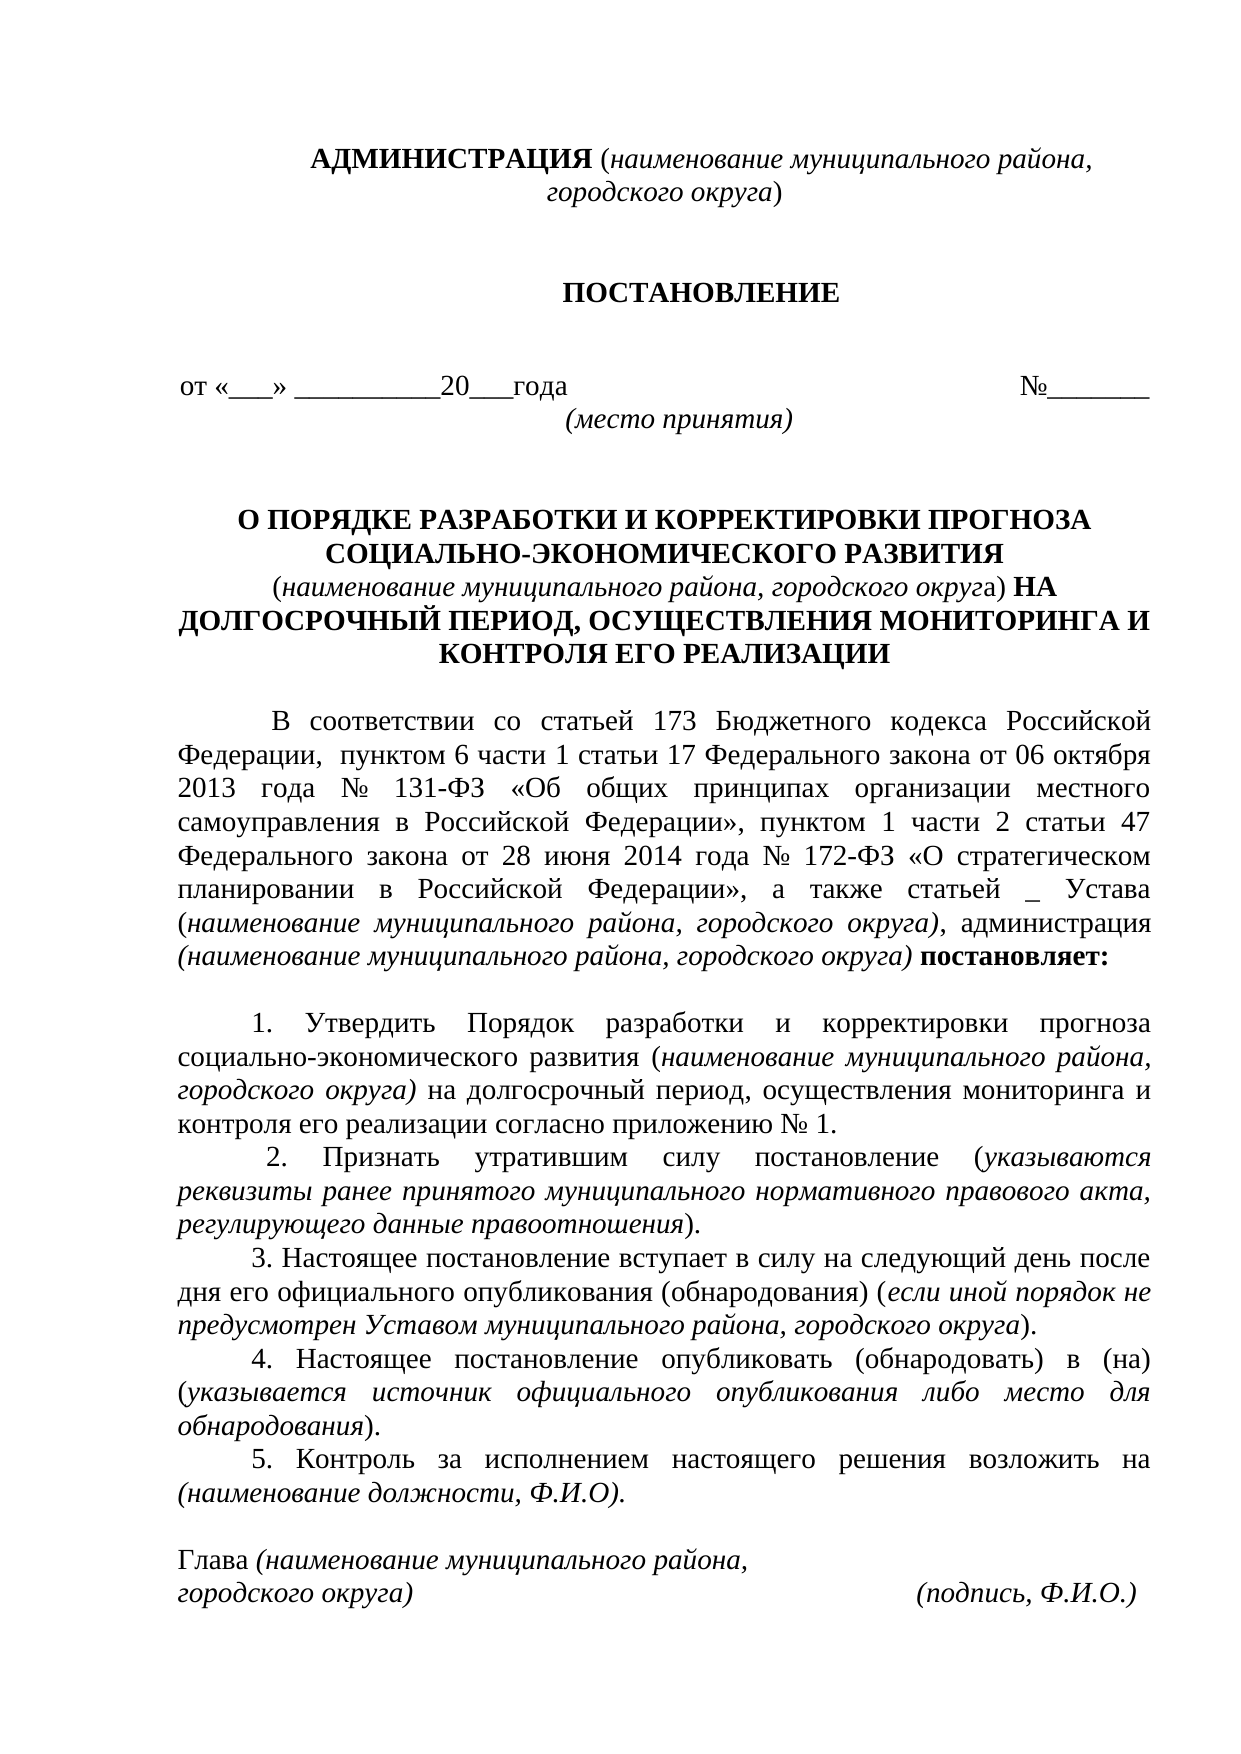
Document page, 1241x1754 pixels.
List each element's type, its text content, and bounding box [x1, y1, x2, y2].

text Глава (наименование муниципального района, [177, 1542, 1152, 1576]
text от «___» __________20___года №_______ [177, 368, 1152, 402]
text (место принятия) [177, 402, 1152, 435]
text городского округа) (подпись, Ф.И.О.) [177, 1576, 1152, 1609]
text О ПОРЯДКЕ РАЗРАБОТКИ И КОРРЕКТИРОВКИ ПРОГНОЗА [177, 502, 1152, 536]
text ПОСТАНОВЛЕНИЕ [177, 275, 1152, 309]
text 1. Утвердить Порядок разработки и корректировки прогноза социально-экономического развития (наименование муниципального района, городского округа) на долгосрочный период, осуществления мониторинга и контроля его реализации согласно приложению № 1. [177, 1005, 1152, 1139]
text 5. Контроль за исполнением настоящего решения возложить на (наименование должности, Ф.И.О). [177, 1441, 1152, 1508]
text 4. Настоящее постановление опубликовать (обнародовать) в (на) (указывается источник официального опубликования либо место для обнародования). [177, 1341, 1152, 1441]
text СОЦИАЛЬНО-ЭКОНОМИЧЕСКОГО РАЗВИТИЯ [177, 536, 1152, 569]
text АДМИНИСТРАЦИЯ (наименование муниципального района, городского округа) [177, 141, 1152, 208]
text В соответствии со статьей 173 Бюджетного кодекса Российской Федерации, пунктом 6 части 1 статьи 17 Федерального закона от 06 октября 2013 года № 131-ФЗ «Об общих принципах организации местного самоуправления в Российской Федерации», пунктом 1 части 2 статьи 47 Федерального закона от 28 июня 2014 года № 172-ФЗ «О стратегическом планировании в Российской Федерации», а также статьей _ Устава (наименование муниципального района, городского округа), администрация (наименование муниципального района, городского округа) постановляет: [177, 703, 1152, 972]
text 3. Настоящее постановление вступает в силу на следующий день после дня его официального опубликования (обнародования) (если иной порядок не предусмотрен Уставом муниципального района, городского округа). [177, 1240, 1152, 1341]
text 2. Признать утратившим силу постановление (указываются реквизиты ранее принятого муниципального нормативного правового акта, регулирующего данные правоотношения). [177, 1139, 1152, 1240]
text (наименование муниципального района, городского округа) НА ДОЛГОСРОЧНЫЙ ПЕРИОД, ОСУЩЕСТВЛЕНИЯ МОНИТОРИНГА И КОНТРОЛЯ ЕГО РЕАЛИЗАЦИИ [177, 569, 1152, 670]
